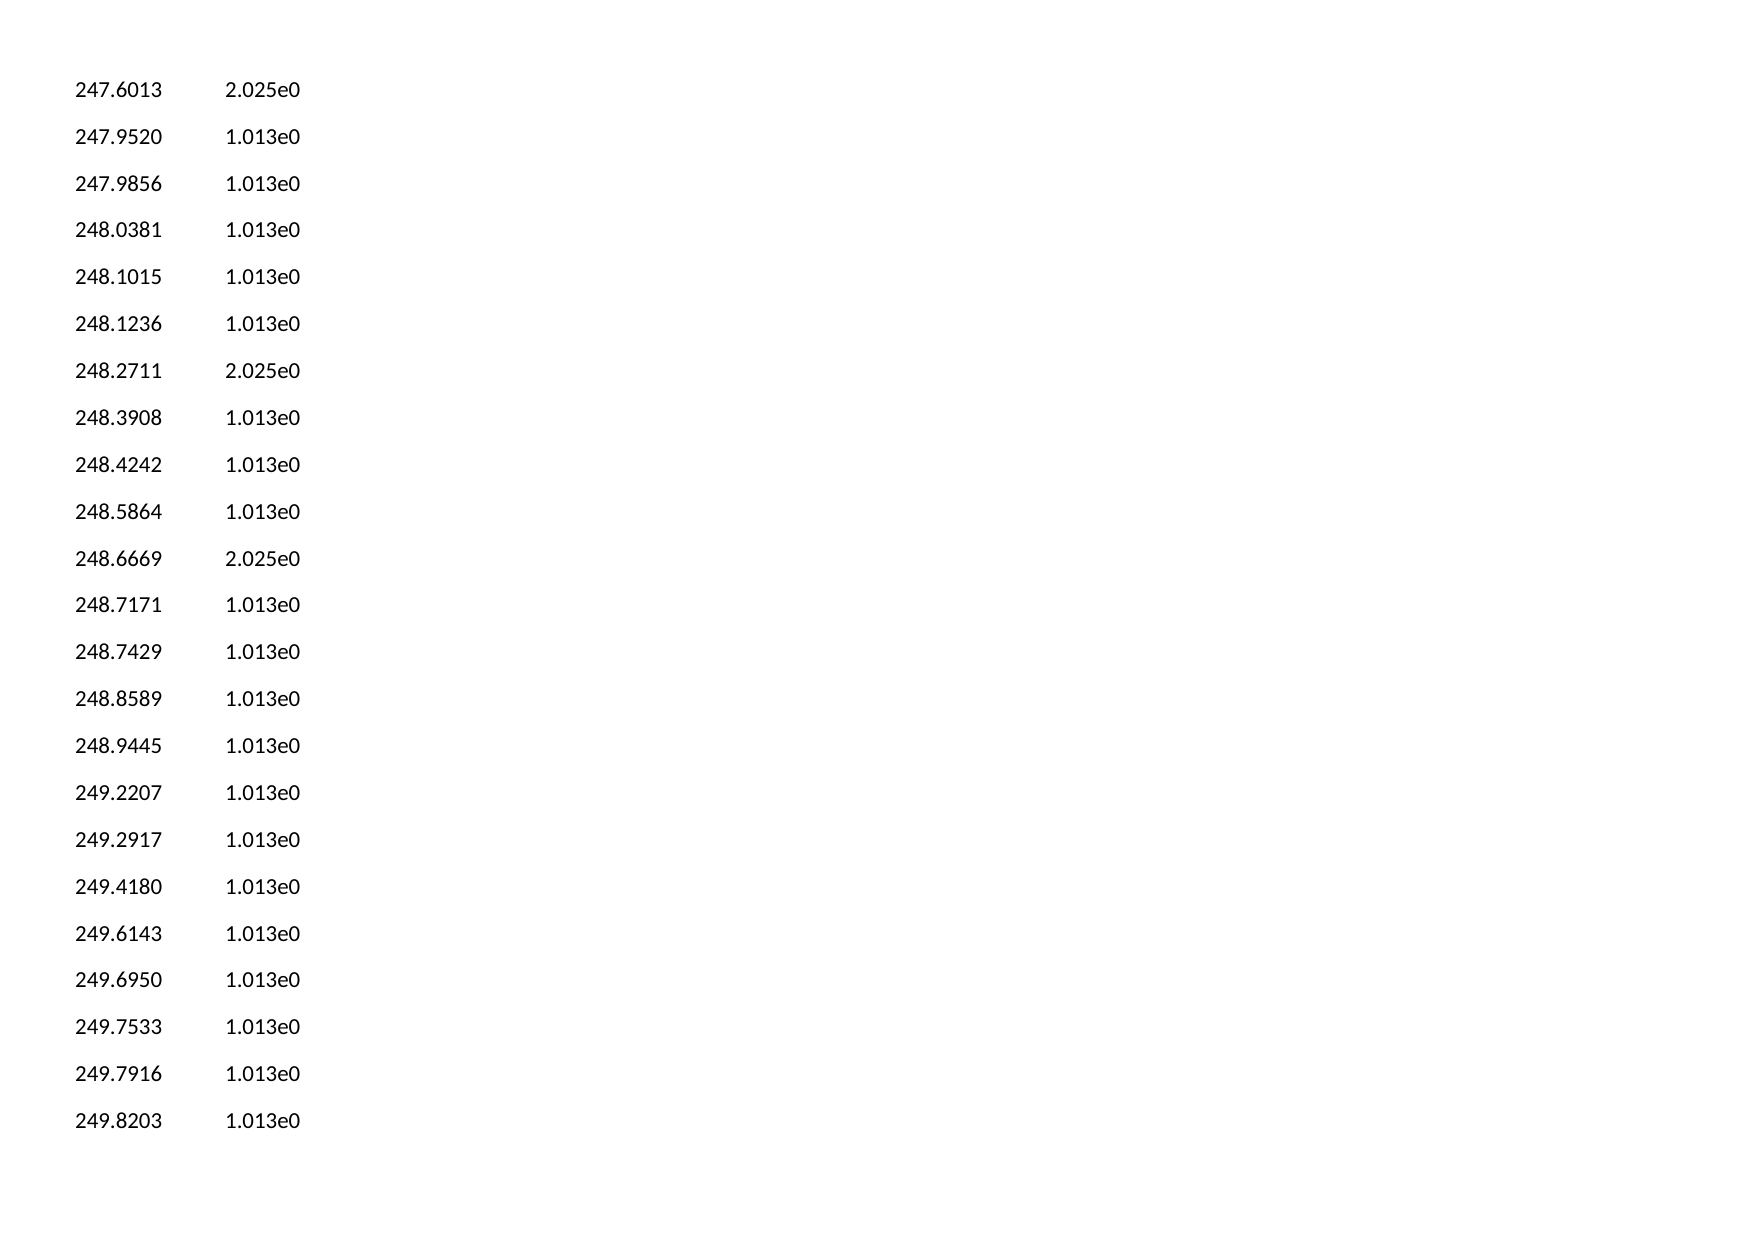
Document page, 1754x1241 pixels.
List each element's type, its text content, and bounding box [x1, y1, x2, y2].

text 248.6669 2.025e0 [75, 544, 1679, 572]
text 248.7429 1.013e0 [75, 637, 1679, 666]
text 249.8203 1.013e0 [75, 1106, 1679, 1134]
text 249.6143 1.013e0 [75, 919, 1679, 947]
text 249.4180 1.013e0 [75, 872, 1679, 900]
text 248.8589 1.013e0 [75, 684, 1679, 712]
text 248.1015 1.013e0 [75, 262, 1679, 291]
text 249.2207 1.013e0 [75, 778, 1679, 806]
text 247.9520 1.013e0 [75, 122, 1679, 150]
text 247.6013 2.025e0 [75, 75, 1679, 103]
text 248.3908 1.013e0 [75, 403, 1679, 431]
text 247.9856 1.013e0 [75, 169, 1679, 197]
text 248.0381 1.013e0 [75, 216, 1679, 244]
text 248.9445 1.013e0 [75, 731, 1679, 759]
text 248.2711 2.025e0 [75, 356, 1679, 384]
text 249.7916 1.013e0 [75, 1059, 1679, 1087]
text 248.7171 1.013e0 [75, 591, 1679, 619]
text 248.5864 1.013e0 [75, 497, 1679, 525]
text 249.6950 1.013e0 [75, 966, 1679, 994]
text 248.1236 1.013e0 [75, 309, 1679, 337]
text 249.7533 1.013e0 [75, 1012, 1679, 1041]
text 249.2917 1.013e0 [75, 825, 1679, 853]
text 248.4242 1.013e0 [75, 450, 1679, 478]
